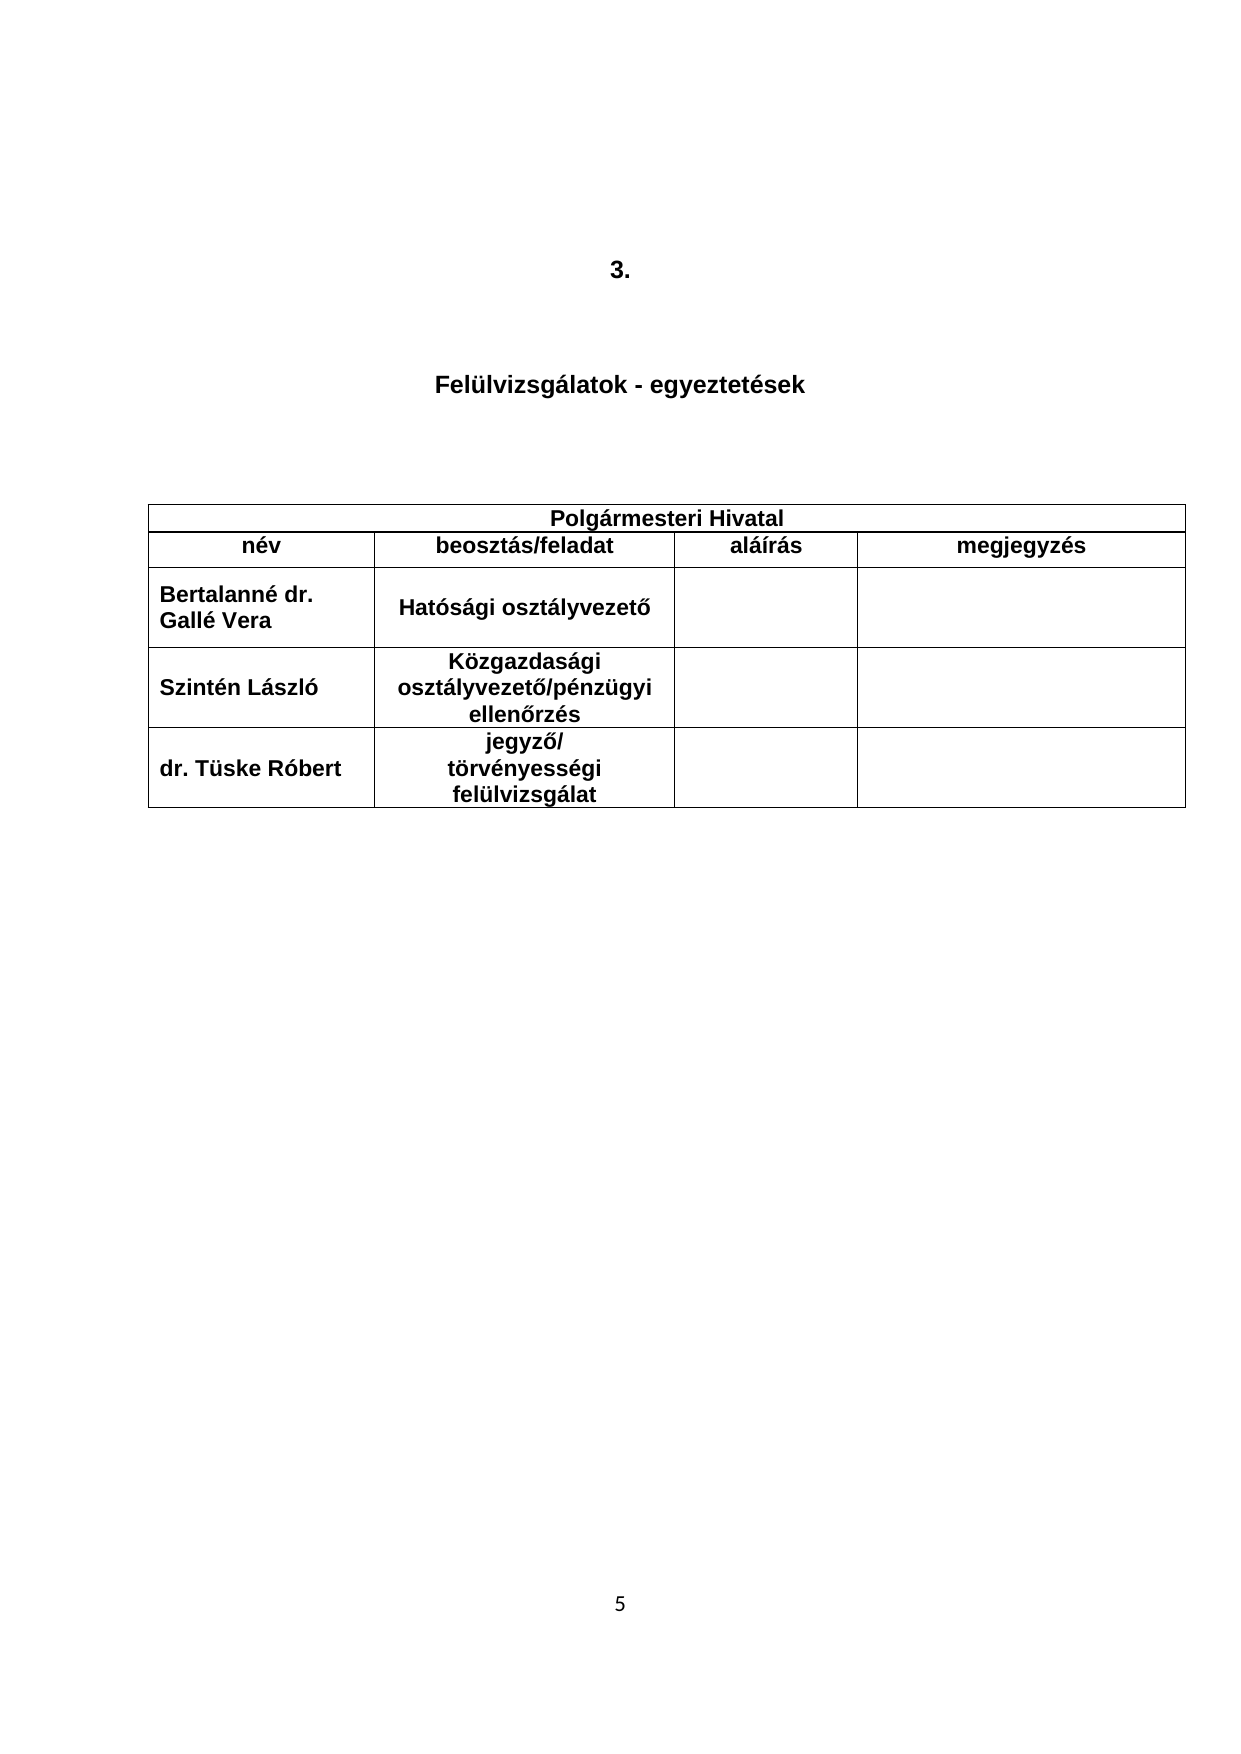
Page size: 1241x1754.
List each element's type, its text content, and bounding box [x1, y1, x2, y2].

table_cell Hatósági osztályvezető [375, 568, 674, 647]
table_cell Közgazdasági osztályvezető/pénzügyi ellenőrzés [375, 648, 674, 727]
table_cell [858, 568, 1185, 647]
table_cell jegyző/ törvényességi felülvizsgálat [375, 728, 674, 807]
text 3. [148, 255, 1093, 284]
table_cell Bertalanné dr. Gallé Vera [149, 568, 374, 647]
table_cell [675, 648, 857, 727]
table_cell dr. Tüske Róbert [149, 728, 374, 807]
table_cell Szintén László [149, 648, 374, 727]
table_cell [675, 728, 857, 807]
table_cell [858, 728, 1185, 807]
table_cell beosztás/feladat [375, 533, 674, 567]
table_cell aláírás [675, 533, 857, 567]
table_cell név [149, 533, 374, 567]
table_header Polgármesteri Hivatal [149, 505, 1185, 531]
table_cell megjegyzés [858, 533, 1185, 567]
text Felülvizsgálatok - egyeztetések [148, 370, 1093, 399]
table_cell [858, 648, 1185, 727]
table_cell [675, 568, 857, 647]
